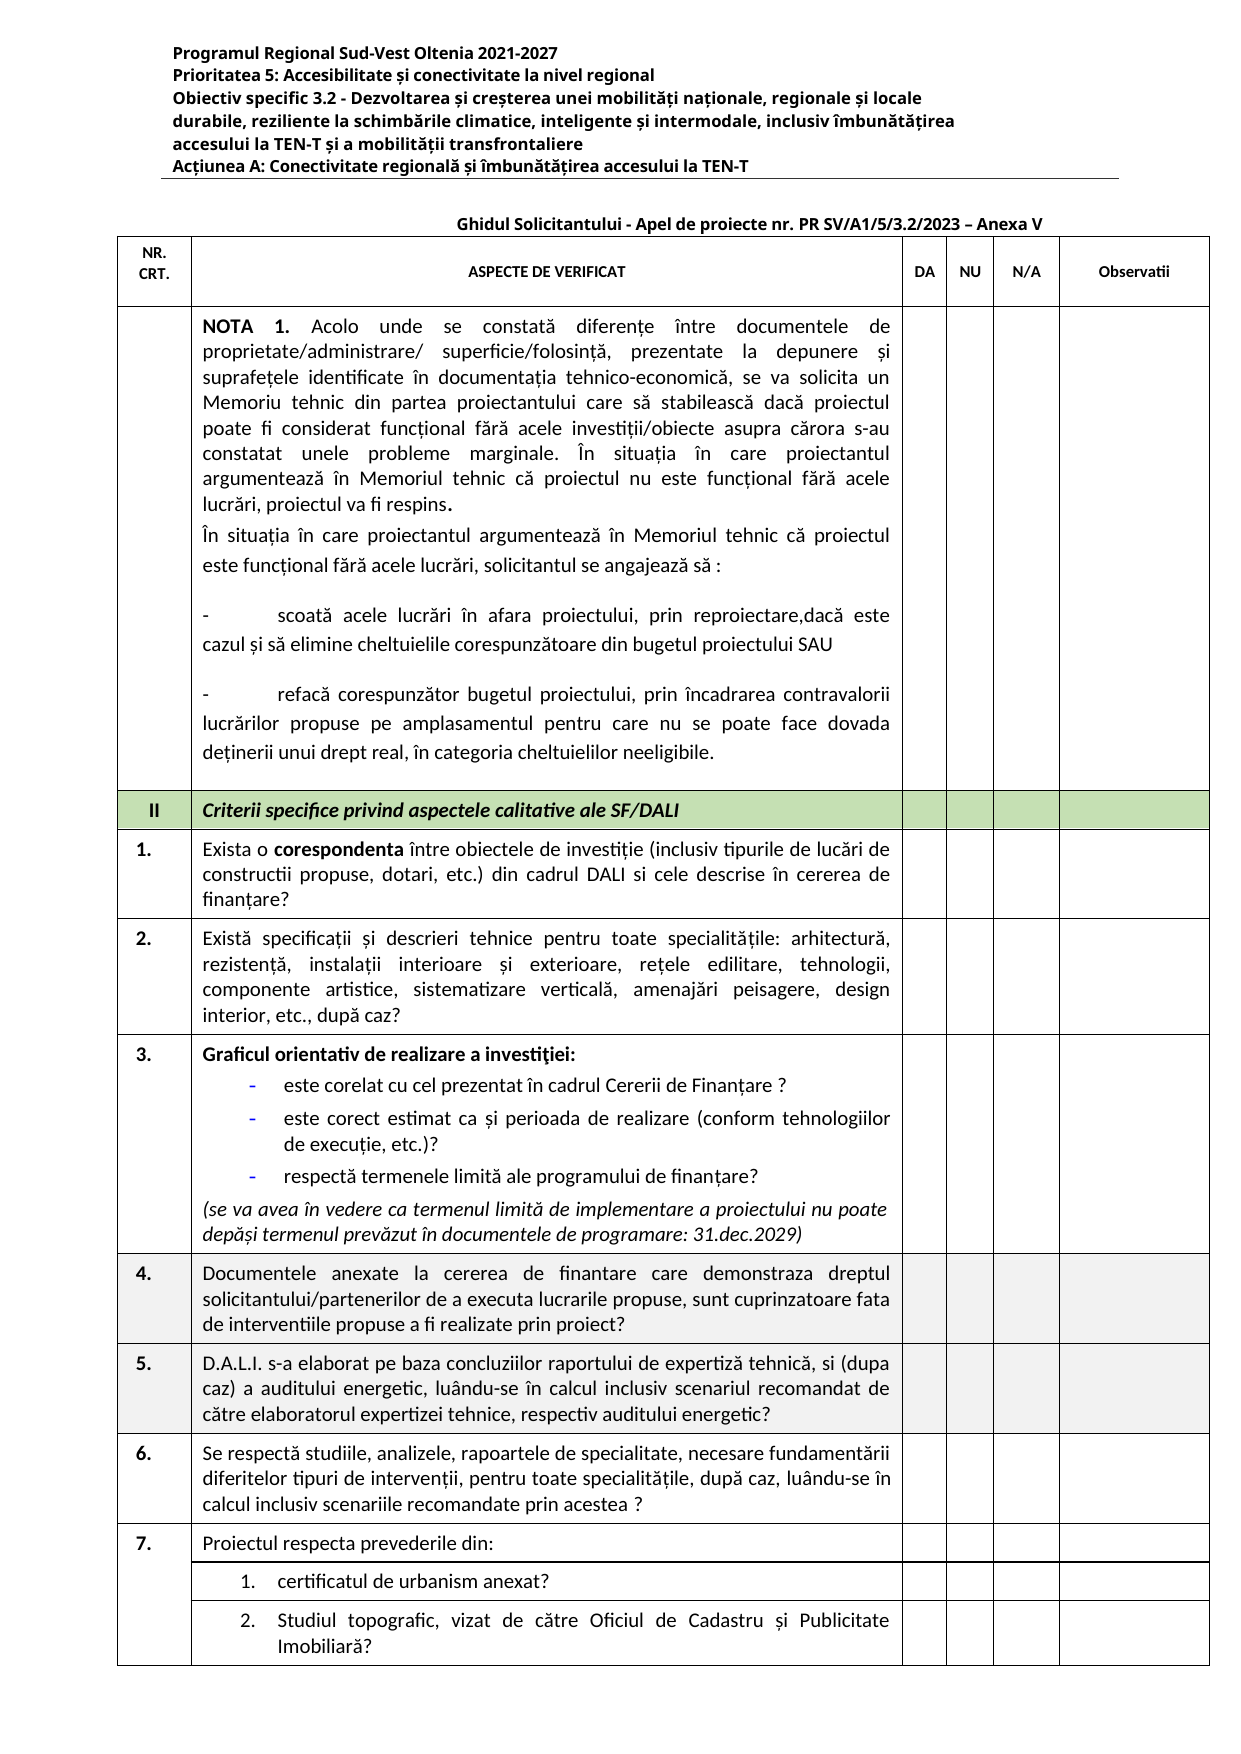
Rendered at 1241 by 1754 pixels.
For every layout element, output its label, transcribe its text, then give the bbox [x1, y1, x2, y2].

table_header DA [903, 237, 946, 306]
table_cell [947, 1254, 993, 1343]
table_header NU [947, 237, 993, 306]
table_cell [1060, 1601, 1209, 1665]
table_cell [118, 919, 191, 1033]
table_cell [947, 1563, 993, 1600]
table_cell [903, 1601, 946, 1665]
table_cell [994, 830, 1059, 918]
table_cell [947, 1601, 993, 1665]
table_cell [994, 1434, 1059, 1522]
table_cell [903, 830, 946, 918]
table_cell [903, 919, 946, 1033]
table_cell [994, 307, 1059, 789]
table_cell [1060, 1434, 1209, 1522]
table_cell Proiectul respecta prevederile din: [192, 1524, 902, 1561]
table_cell [903, 1254, 946, 1343]
table_cell [1060, 1344, 1209, 1433]
table_cell [994, 1344, 1059, 1433]
table_cell [903, 1434, 946, 1522]
table_cell Documentele anexate la cererea de finantare care demonstraza dreptul solicitantului/partenerilor de a executa lucrarile propuse, sunt cuprinzatoare fata de interventiile propuse a fi realizate prin proiect? [192, 1254, 902, 1343]
table_cell [947, 1524, 993, 1561]
table_cell Graficul orientativ de realizare a investiţiei: este corelat cu cel prezentat în cadrul Cererii de Finanţare ? este corect estimat ca și perioada de realizare (conform tehnologiilor de execuție, etc.)? respectă termenele limită ale programului de finanțare? (se va avea în vedere ca termenul limită de implementare a proiectului nu poate depăşi termenul prevăzut în documentele de programare: 31.dec.2029) [192, 1035, 902, 1253]
table_cell [903, 1563, 946, 1600]
table_cell [994, 1035, 1059, 1253]
table_cell [994, 1524, 1059, 1561]
table_cell certificatul de urbanism anexat? [192, 1563, 902, 1600]
table_cell [994, 1601, 1059, 1665]
table_cell [118, 1524, 191, 1665]
table_cell Există specificaţii şi descrieri tehnice pentru toate specialitățile: arhitectură, rezistență, instalații interioare şi exterioare, rețele edilitare, tehnologii, componente artistice, sistematizare verticală, amenajări peisagere, design interior, etc., după caz? [192, 919, 902, 1033]
table_header ASPECTE DE VERIFICAT [192, 237, 902, 306]
table_cell NOTA 1. Acolo unde se constată diferenţe între documentele de proprietate/administrare/ superficie/folosinţă, prezentate la depunere şi suprafeţele identificate în documentaţia tehnico-economică, se va solicita un Memoriu tehnic din partea proiectantului care să stabilească dacă proiectul poate fi considerat funcţional fără acele investiţii/obiecte asupra cărora s-au constatat unele probleme marginale. În situaţia în care proiectantul argumentează în Memoriul tehnic că proiectul nu este funcţional fără acele lucrări, proiectul va fi respins. În situaţia în care proiectantul argumentează în Memoriul tehnic că proiectul este funcţional fără acele lucrări, solicitantul se angajează să : - scoată acele lucrări în afara proiectului, prin reproiectare,dacă este cazul şi să elimine cheltuielile corespunzătoare din bugetul proiectului SAU - refacă corespunzător bugetul proiectului, prin încadrarea contravalorii lucrărilor propuse pe amplasamentul pentru care nu se poate face dovada deţinerii unui drept real, în categoria cheltuielilor neeligibile. [192, 307, 902, 789]
table_cell [994, 791, 1059, 828]
table_cell [118, 830, 191, 918]
table_cell II [118, 791, 191, 828]
table_cell [118, 1254, 191, 1343]
table_header N/A [994, 237, 1059, 306]
table_cell [1060, 830, 1209, 918]
table_cell [1060, 1035, 1209, 1253]
table_header NR. CRT. [118, 237, 191, 306]
table_cell [118, 307, 191, 789]
table_cell [1060, 1524, 1209, 1561]
table_cell [994, 1254, 1059, 1343]
table_cell [947, 1344, 993, 1433]
table_cell [903, 1035, 946, 1253]
table_cell [118, 1434, 191, 1522]
table_cell [947, 791, 993, 828]
table_cell Studiul topografic, vizat de către Oficiul de Cadastru şi Publicitate Imobiliară? [192, 1601, 902, 1665]
table_cell [1060, 1563, 1209, 1600]
table_cell [994, 919, 1059, 1033]
table_cell [1060, 307, 1209, 789]
table_cell Se respectă studiile, analizele, rapoartele de specialitate, necesare fundamentării diferitelor tipuri de intervenții, pentru toate specialitățile, după caz, luându-se în calcul inclusiv scenariile recomandate prin acestea ? [192, 1434, 902, 1522]
table_cell [903, 1524, 946, 1561]
table_cell [947, 919, 993, 1033]
table_cell [1060, 791, 1209, 828]
table_cell [994, 1563, 1059, 1600]
table_cell [947, 307, 993, 789]
table_cell [118, 1344, 191, 1433]
table_cell [903, 791, 946, 828]
table_cell [1060, 919, 1209, 1033]
table_cell [903, 1344, 946, 1433]
table_cell [947, 1434, 993, 1522]
table_cell [1060, 1254, 1209, 1343]
table_cell Criterii specifice privind aspectele calitative ale SF/DALI [192, 791, 902, 828]
table_cell [947, 1035, 993, 1253]
table_header Observatii [1060, 237, 1209, 306]
table_cell D.A.L.I. s-a elaborat pe baza concluziilor raportului de expertiză tehnică, si (dupa caz) a auditului energetic, luându-se în calcul inclusiv scenariul recomandat de către elaboratorul expertizei tehnice, respectiv auditului energetic? [192, 1344, 902, 1433]
table_cell Exista o corespondenta între obiectele de investiţie (inclusiv tipurile de lucări de constructii propuse, dotari, etc.) din cadrul DALI si cele descrise în cererea de finanțare? [192, 830, 902, 918]
table_cell [947, 830, 993, 918]
table_cell [903, 307, 946, 789]
table_cell [118, 1035, 191, 1253]
